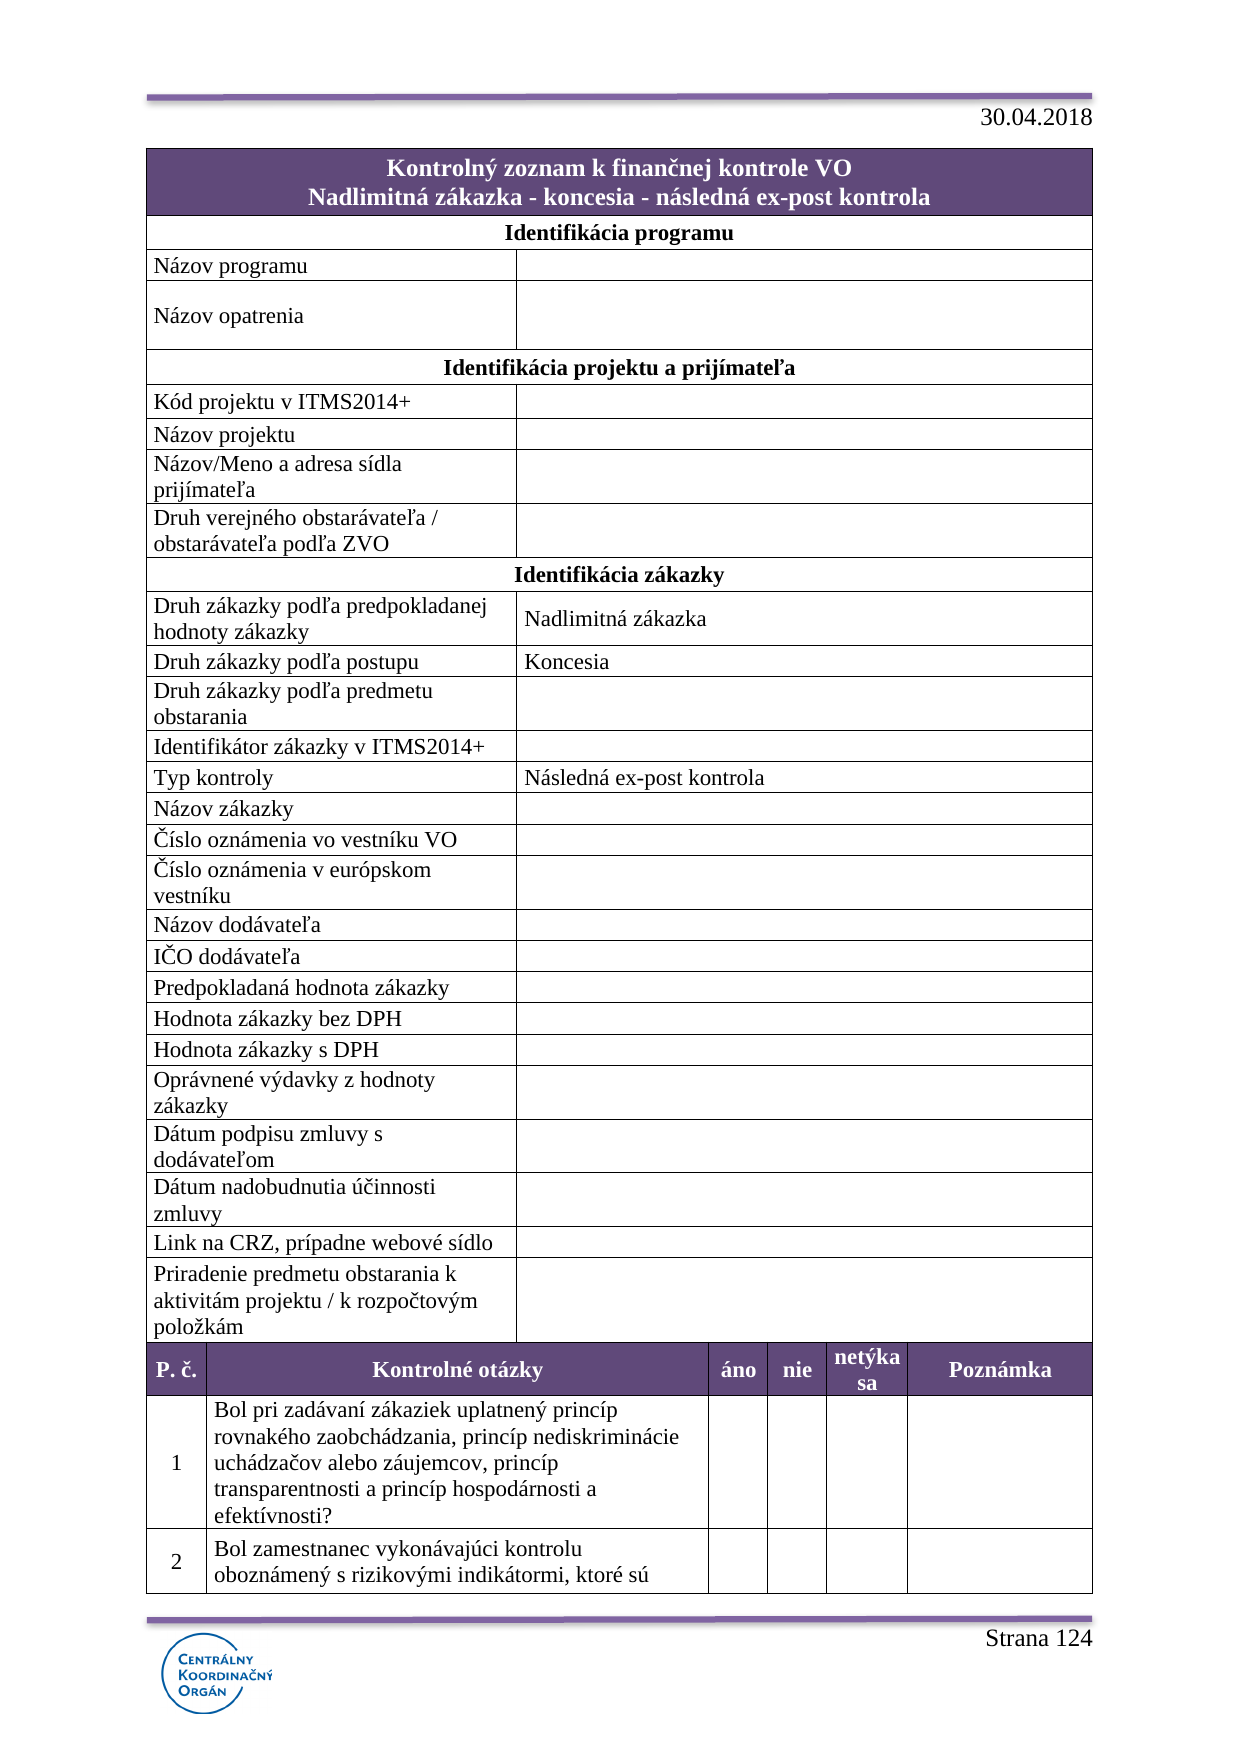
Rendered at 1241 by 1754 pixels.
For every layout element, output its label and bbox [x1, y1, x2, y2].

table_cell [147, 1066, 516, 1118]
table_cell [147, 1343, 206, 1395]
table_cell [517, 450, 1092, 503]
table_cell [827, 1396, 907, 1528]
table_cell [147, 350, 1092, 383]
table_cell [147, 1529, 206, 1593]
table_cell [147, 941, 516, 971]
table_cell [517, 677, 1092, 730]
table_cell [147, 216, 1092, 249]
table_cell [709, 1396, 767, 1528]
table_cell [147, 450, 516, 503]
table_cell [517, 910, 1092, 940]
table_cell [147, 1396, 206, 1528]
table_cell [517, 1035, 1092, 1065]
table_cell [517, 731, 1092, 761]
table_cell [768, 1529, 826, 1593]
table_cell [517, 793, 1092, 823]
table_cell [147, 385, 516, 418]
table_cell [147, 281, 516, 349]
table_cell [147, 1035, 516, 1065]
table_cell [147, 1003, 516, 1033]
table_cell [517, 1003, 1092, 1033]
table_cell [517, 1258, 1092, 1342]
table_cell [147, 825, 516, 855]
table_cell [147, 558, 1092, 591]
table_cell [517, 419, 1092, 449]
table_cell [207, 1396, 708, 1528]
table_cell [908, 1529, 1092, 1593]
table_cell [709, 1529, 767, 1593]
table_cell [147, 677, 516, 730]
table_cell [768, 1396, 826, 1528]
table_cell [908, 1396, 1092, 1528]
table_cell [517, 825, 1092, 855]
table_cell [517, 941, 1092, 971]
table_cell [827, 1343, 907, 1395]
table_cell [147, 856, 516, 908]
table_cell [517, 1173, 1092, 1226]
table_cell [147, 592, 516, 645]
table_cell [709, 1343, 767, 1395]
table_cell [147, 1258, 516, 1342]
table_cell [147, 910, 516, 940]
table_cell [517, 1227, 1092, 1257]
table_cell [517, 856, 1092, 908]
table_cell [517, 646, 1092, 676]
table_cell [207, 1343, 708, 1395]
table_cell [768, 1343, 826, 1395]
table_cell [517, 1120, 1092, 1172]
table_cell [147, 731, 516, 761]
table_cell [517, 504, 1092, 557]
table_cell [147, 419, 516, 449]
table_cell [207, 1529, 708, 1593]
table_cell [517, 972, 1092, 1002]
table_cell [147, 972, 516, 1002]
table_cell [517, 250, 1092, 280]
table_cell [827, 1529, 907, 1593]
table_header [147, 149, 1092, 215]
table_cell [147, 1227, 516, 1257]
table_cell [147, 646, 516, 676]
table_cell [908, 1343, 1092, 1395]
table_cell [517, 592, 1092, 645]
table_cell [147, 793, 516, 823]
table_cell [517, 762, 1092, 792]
picture [159, 1631, 272, 1713]
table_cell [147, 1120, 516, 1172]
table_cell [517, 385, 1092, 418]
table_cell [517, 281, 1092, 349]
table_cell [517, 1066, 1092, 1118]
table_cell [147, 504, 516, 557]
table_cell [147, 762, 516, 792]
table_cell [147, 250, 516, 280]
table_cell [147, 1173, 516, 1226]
